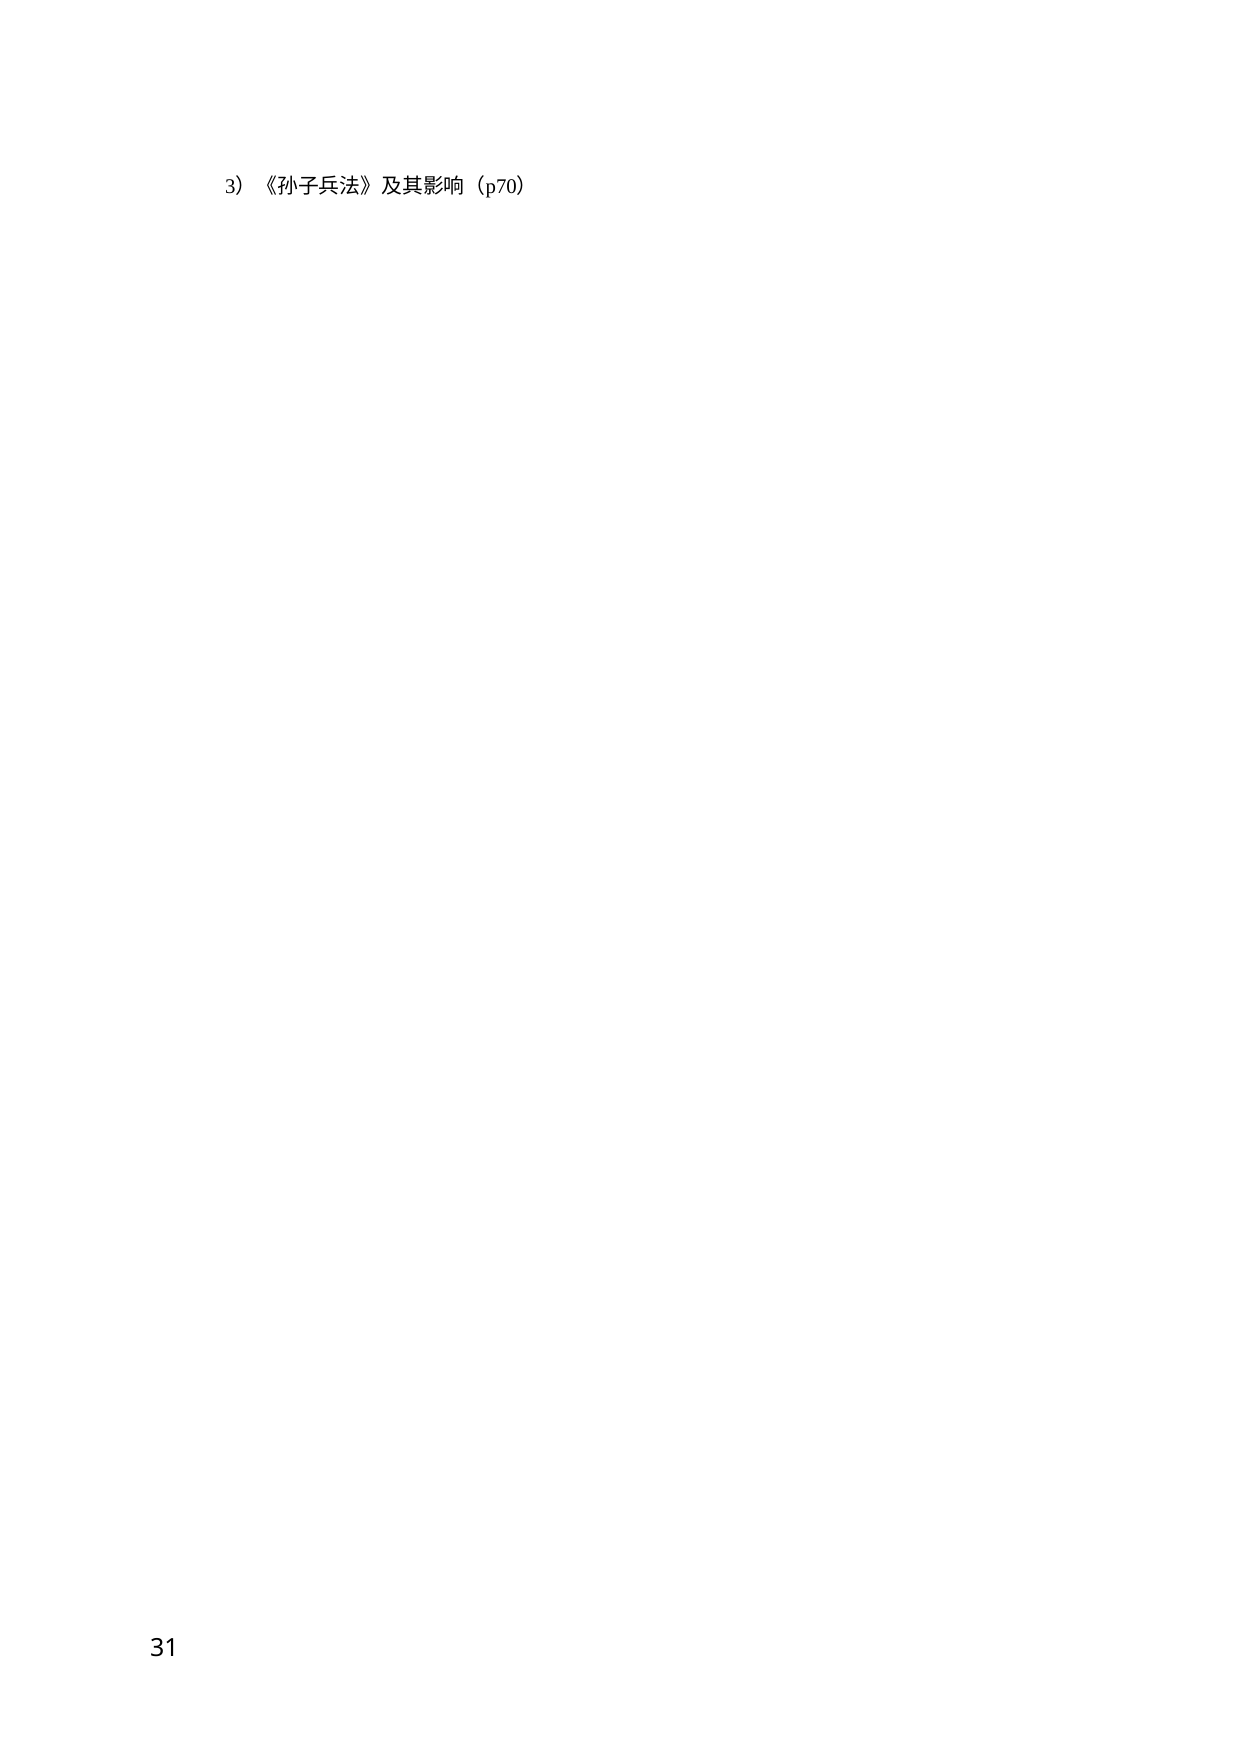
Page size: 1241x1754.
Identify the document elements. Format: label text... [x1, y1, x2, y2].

text 3）《孙子兵法》及其影响（p70） [150, 169, 1090, 199]
